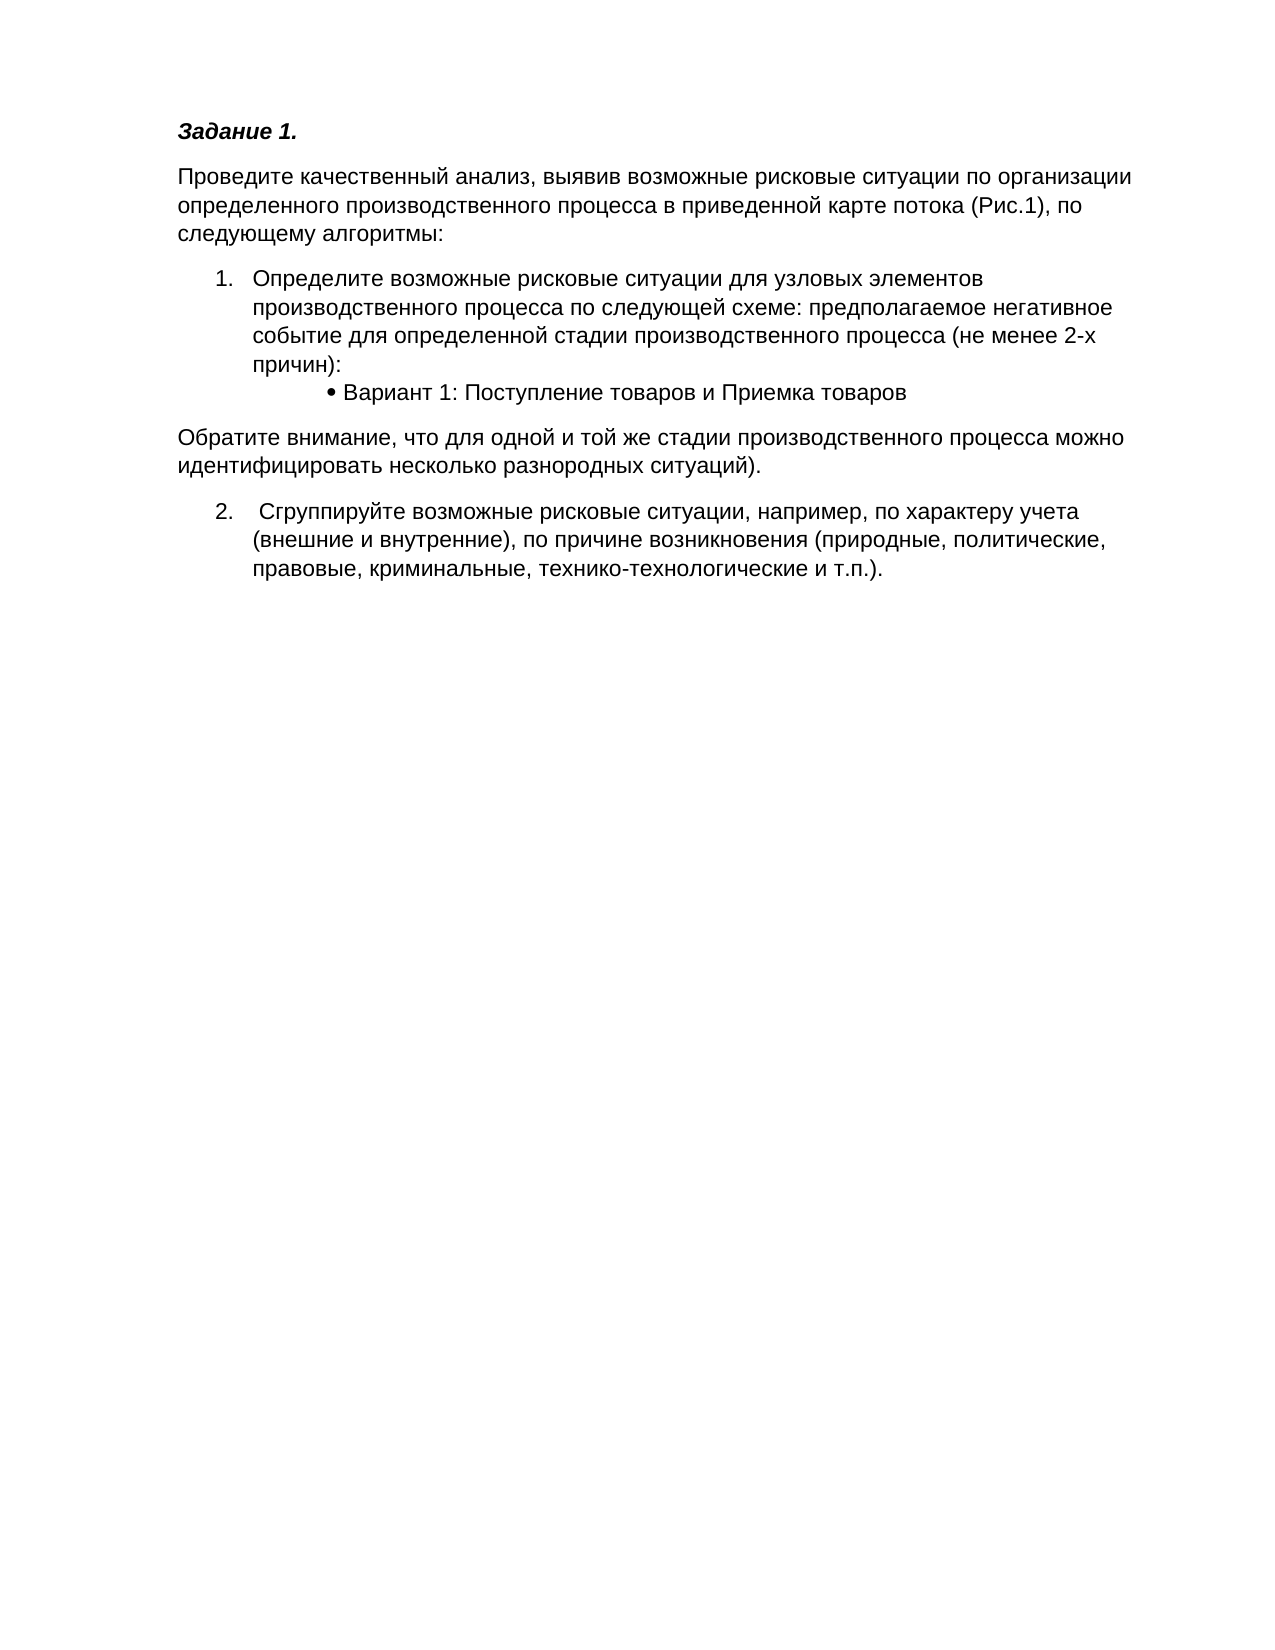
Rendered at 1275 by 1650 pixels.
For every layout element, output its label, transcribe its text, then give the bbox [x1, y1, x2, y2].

list Вариант 1: Поступление товаров и Приемка товаров [252, 379, 1186, 405]
list Определите возможные рисковые ситуации для узловых элементов производственного процесса по следующей схеме: предполагаемое негативное событие для определенной стадии производственного процесса (не менее 2-х причин): [215, 265, 1186, 377]
text Проведите качественный анализ, выявив возможные рисковые ситуации по организации определенного производственного процесса в приведенной карте потока (Рис.1), по следующему алгоритмы: [177, 163, 1186, 246]
text Обратите внимание, что для одной и той же стадии производственного процесса можно идентифицировать несколько разнородных ситуаций). [177, 424, 1186, 479]
text Задание 1. [177, 118, 1186, 144]
list Сгруппируйте возможные рисковые ситуации, например, по характеру учета (внешние и внутренние), по причине возникновения (природные, политические, правовые, криминальные, технико-технологические и т.п.). [215, 498, 1186, 581]
